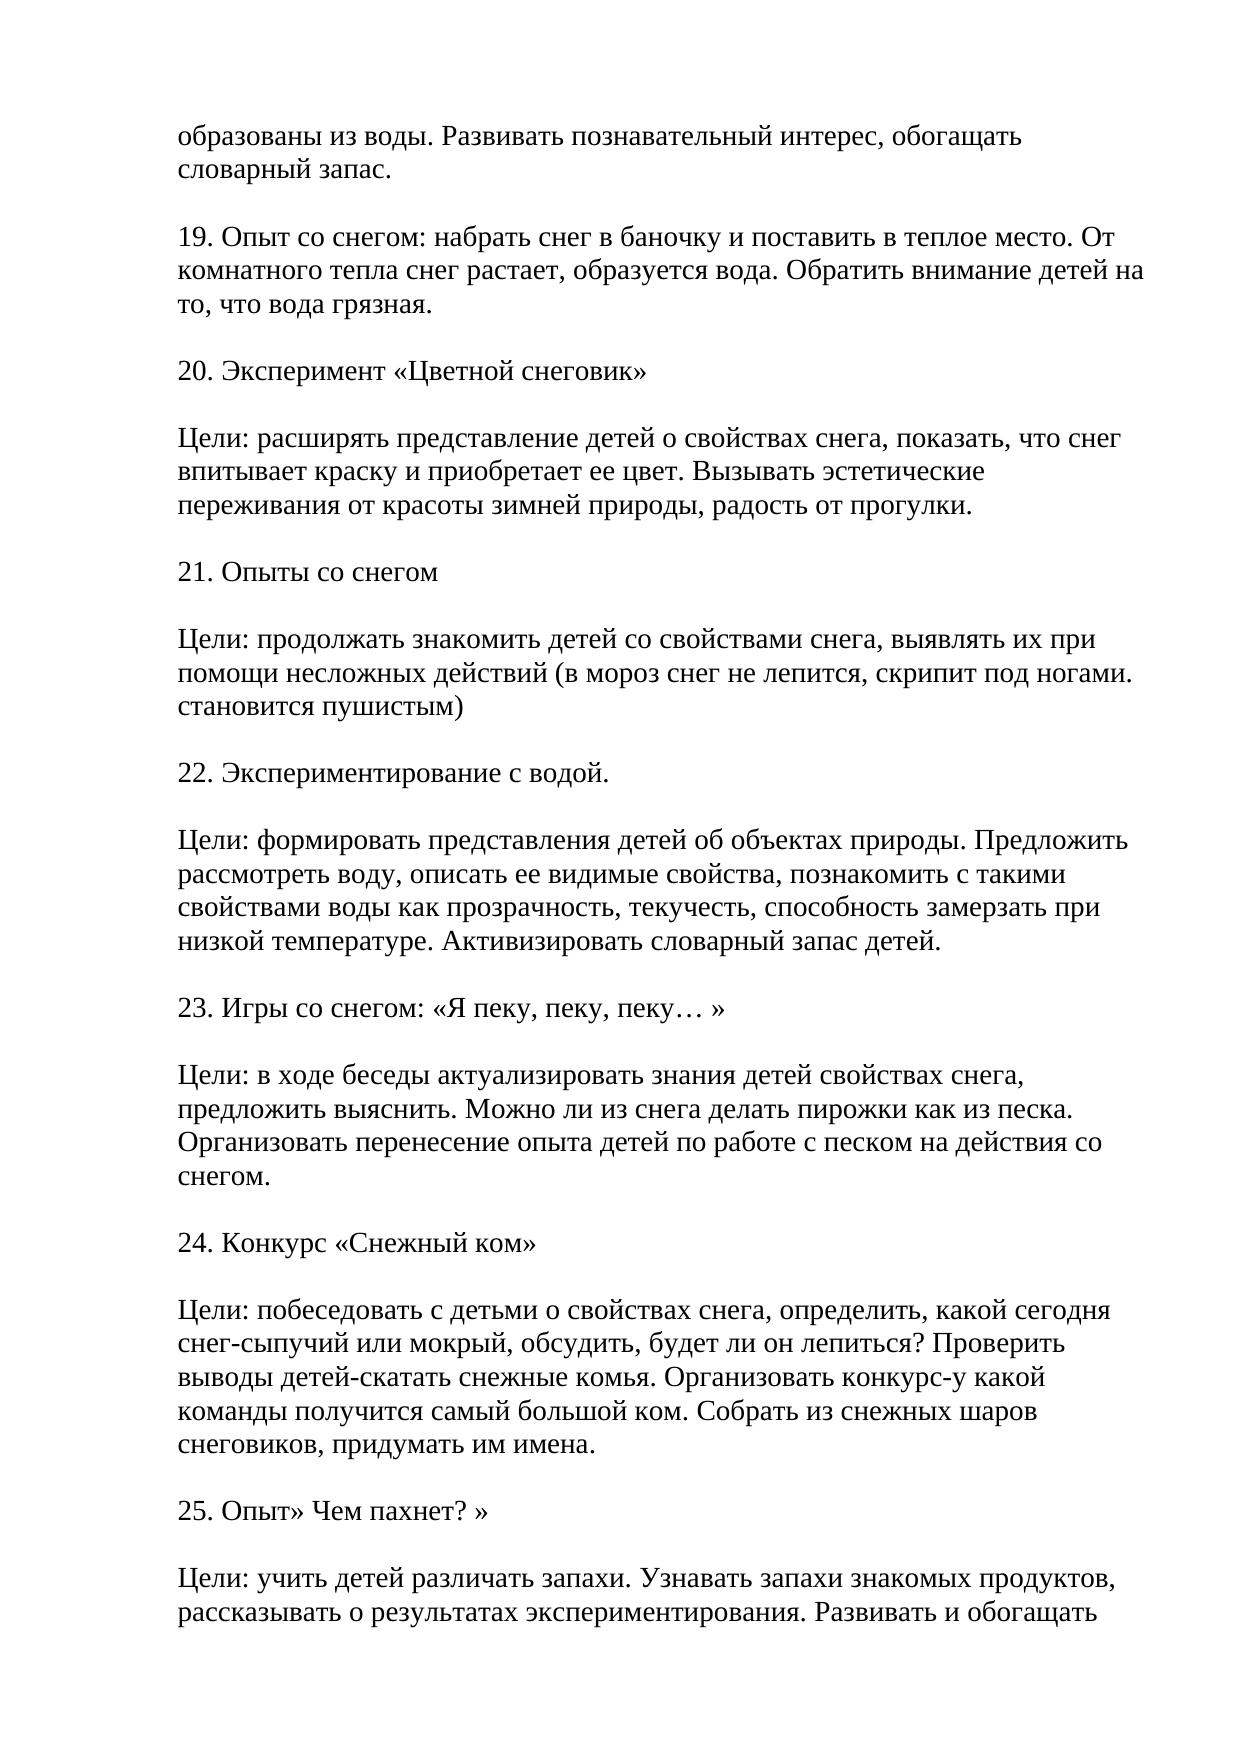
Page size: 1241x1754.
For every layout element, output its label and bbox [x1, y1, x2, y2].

text [177, 118, 1152, 1627]
